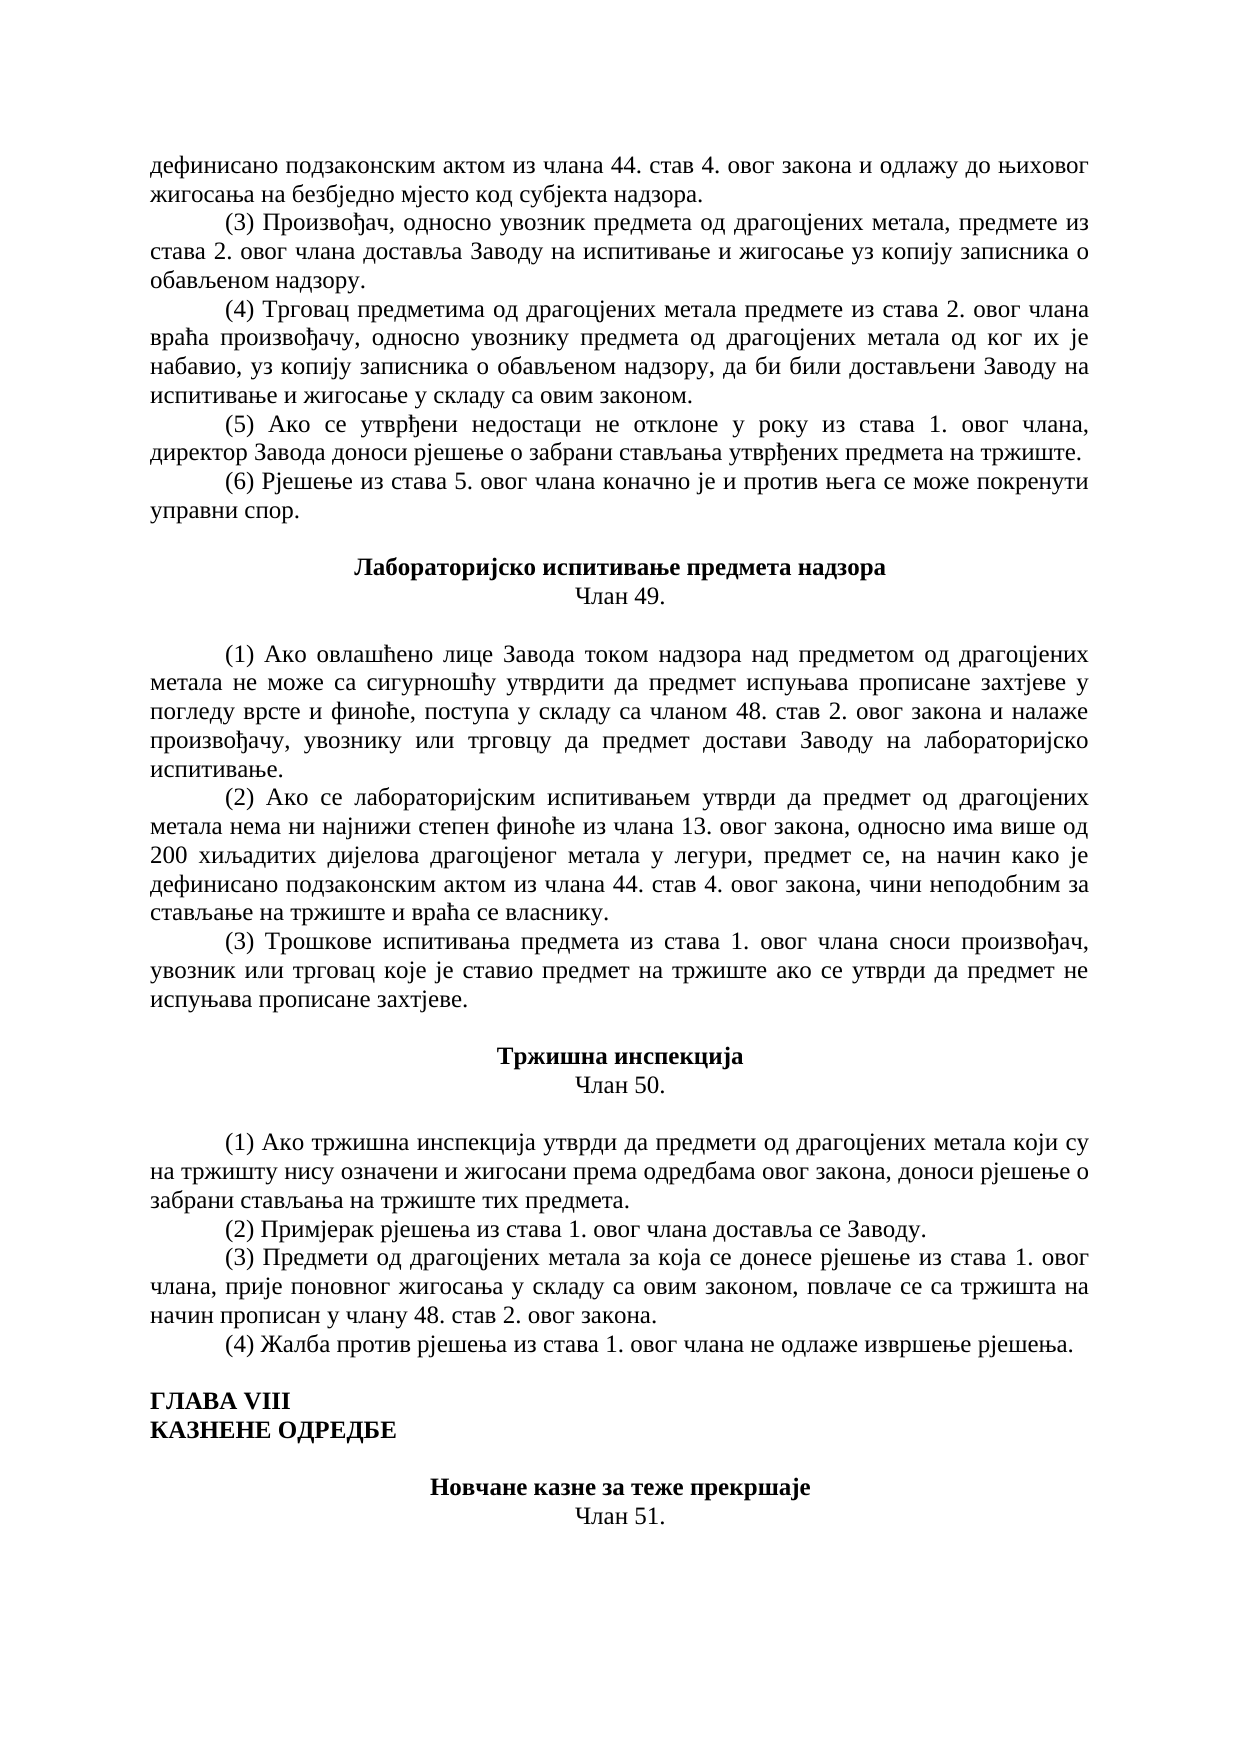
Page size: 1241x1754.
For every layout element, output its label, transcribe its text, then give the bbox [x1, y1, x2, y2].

text Новчане казне за теже прекршаје [150, 1472, 1090, 1501]
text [150, 150, 1090, 207]
text Лабораторијско испитивање предмета надзора [150, 552, 1090, 581]
text (4) Трговац предметима од драгоцјених метала предмете из става 2. овог члана враћа произвођачу, односно увознику предмета од драгоцјених метала од ког их је набавио, уз копију записника о обављеном надзору, да би били достављени Заводу на испитивање и жигосање у складу са овим законом. [150, 294, 1090, 409]
text Члан 50. [150, 1070, 1090, 1099]
text (4) Жалба против рјешења из става 1. овог члана не одлаже извршење рјешења. [150, 1329, 1090, 1357]
text (3) Произвођач, односно увозник предмета од драгоцјених метала, предмете из става 2. овог члана доставља Заводу на испитивање и жигосање уз копију записника о обављеном надзору. [150, 207, 1090, 294]
text (2) Ако се лабораторијским испитивањем утврди да предмет од драгоцјених метала нема ни најнижи степен финоће из члана 13. овог закона, односно има више од 200 хиљадитих дијелова драгоцјеног метала у легури, предмет се, на начин како је дефинисано подзаконским актом из члана 44. став 4. овог закона, чини неподобним за стављање на тржиште и враћа се власнику. [150, 782, 1090, 926]
text Члан 49. [150, 581, 1090, 610]
text (6) Рјешење из става 5. овог члана коначно је и против њега се може покренути управни спор. [150, 466, 1090, 524]
text Тржишна инспекција [150, 1041, 1090, 1070]
text (5) Ако се утврђени недостаци не отклоне у року из става 1. овог члана, директор Завода доноси рјешење о забрани стављања утврђених предмета на тржиште. [150, 409, 1090, 466]
text КАЗНЕНЕ ОДРЕДБЕ [150, 1415, 1090, 1444]
text ГЛАВА VIII [150, 1386, 1090, 1415]
text (2) Примјерак рјешења из става 1. овог члана доставља се Заводу. [150, 1214, 1090, 1242]
text (1) Ако тржишна инспекција утврди да предмети од драгоцјених метала који су на тржишту нису означени и жигосани према одредбама овог закона, доноси рјешење о забрани стављања на тржиште тих предмета. [150, 1127, 1090, 1214]
text (3) Предмети од драгоцјених метала за која се донесе рјешење из става 1. овог члана, прије поновног жигосања у складу са овим законом, повлаче се са тржишта на начин прописан у члану 48. став 2. овог закона. [150, 1242, 1090, 1329]
text Члан 51. [150, 1501, 1090, 1530]
text (1) Ако овлашћено лице Завода током надзора над предметом од драгоцјених метала не може са сигурношћу утврдити да предмет испуњава прописане захтјеве у погледу врсте и финоће, поступа у складу са чланом 48. став 2. овог закона и налаже произвођачу, увознику или трговцу да предмет достави Заводу на лабораторијско испитивање. [150, 639, 1090, 782]
text (3) Трошкове испитивања предмета из става 1. овог члана сноси произвођач, увозник или трговац које је ставио предмет на тржиште ако се утврди да предмет не испуњава прописане захтјеве. [150, 926, 1090, 1012]
